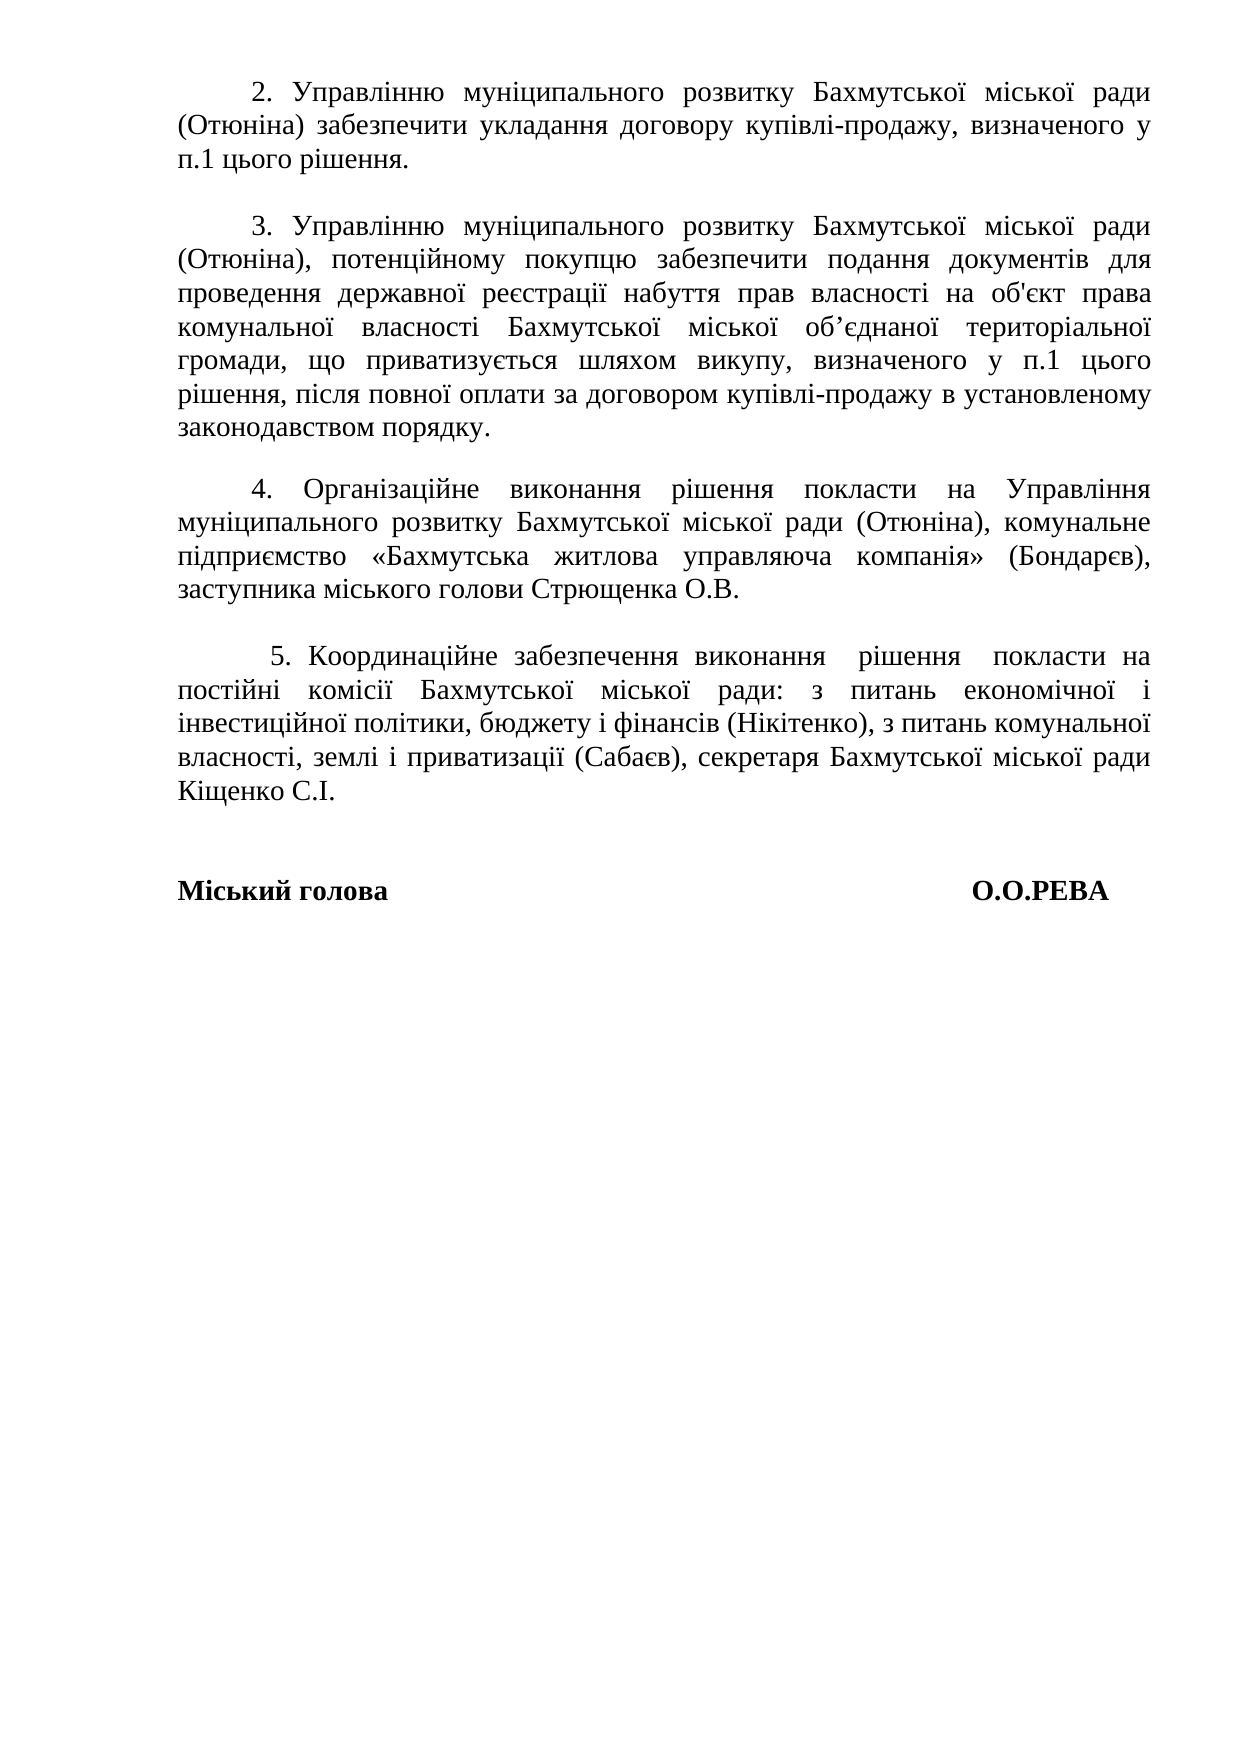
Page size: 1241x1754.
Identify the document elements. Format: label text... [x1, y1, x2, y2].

text 4. Організаційне виконання рішення покласти на Управління муніципального розвитку Бахмутської міської ради (Отюніна), комунальне підприємство «Бахмутська житлова управляюча компанія» (Бондарєв), заступника міського голови Стрющенка О.В. [177, 471, 1152, 605]
text 3. Управлінню муніципального розвитку Бахмутської міської ради (Отюніна), потенційному покупцю забезпечити подання документів для проведення державної реєстрації набуття прав власності на об'єкт права комунальної власності Бахмутської міської об’єднаної територіальної громади, що приватизується шляхом викупу, визначеного у п.1 цього рішення, після повної оплати за договором купівлі-продажу в установленому законодавством порядку. [177, 208, 1152, 443]
text 2. Управлінню муніципального розвитку Бахмутської міської ради (Отюніна) забезпечити укладання договору купівлі-продажу, визначеного у п.1 цього рішення. [177, 74, 1152, 174]
text 5. Координаційне забезпечення виконання рішення покласти на постійні комісії Бахмутської міської ради: з питань економічної і інвестиційної політики, бюджету і фінансів (Нікітенко), з питань комунальної власності, землі і приватизації (Сабаєв), секретаря Бахмутської міської ради Кіщенко С.І. [177, 638, 1152, 806]
text Міський голова О.О.РЕВА [177, 873, 1152, 907]
